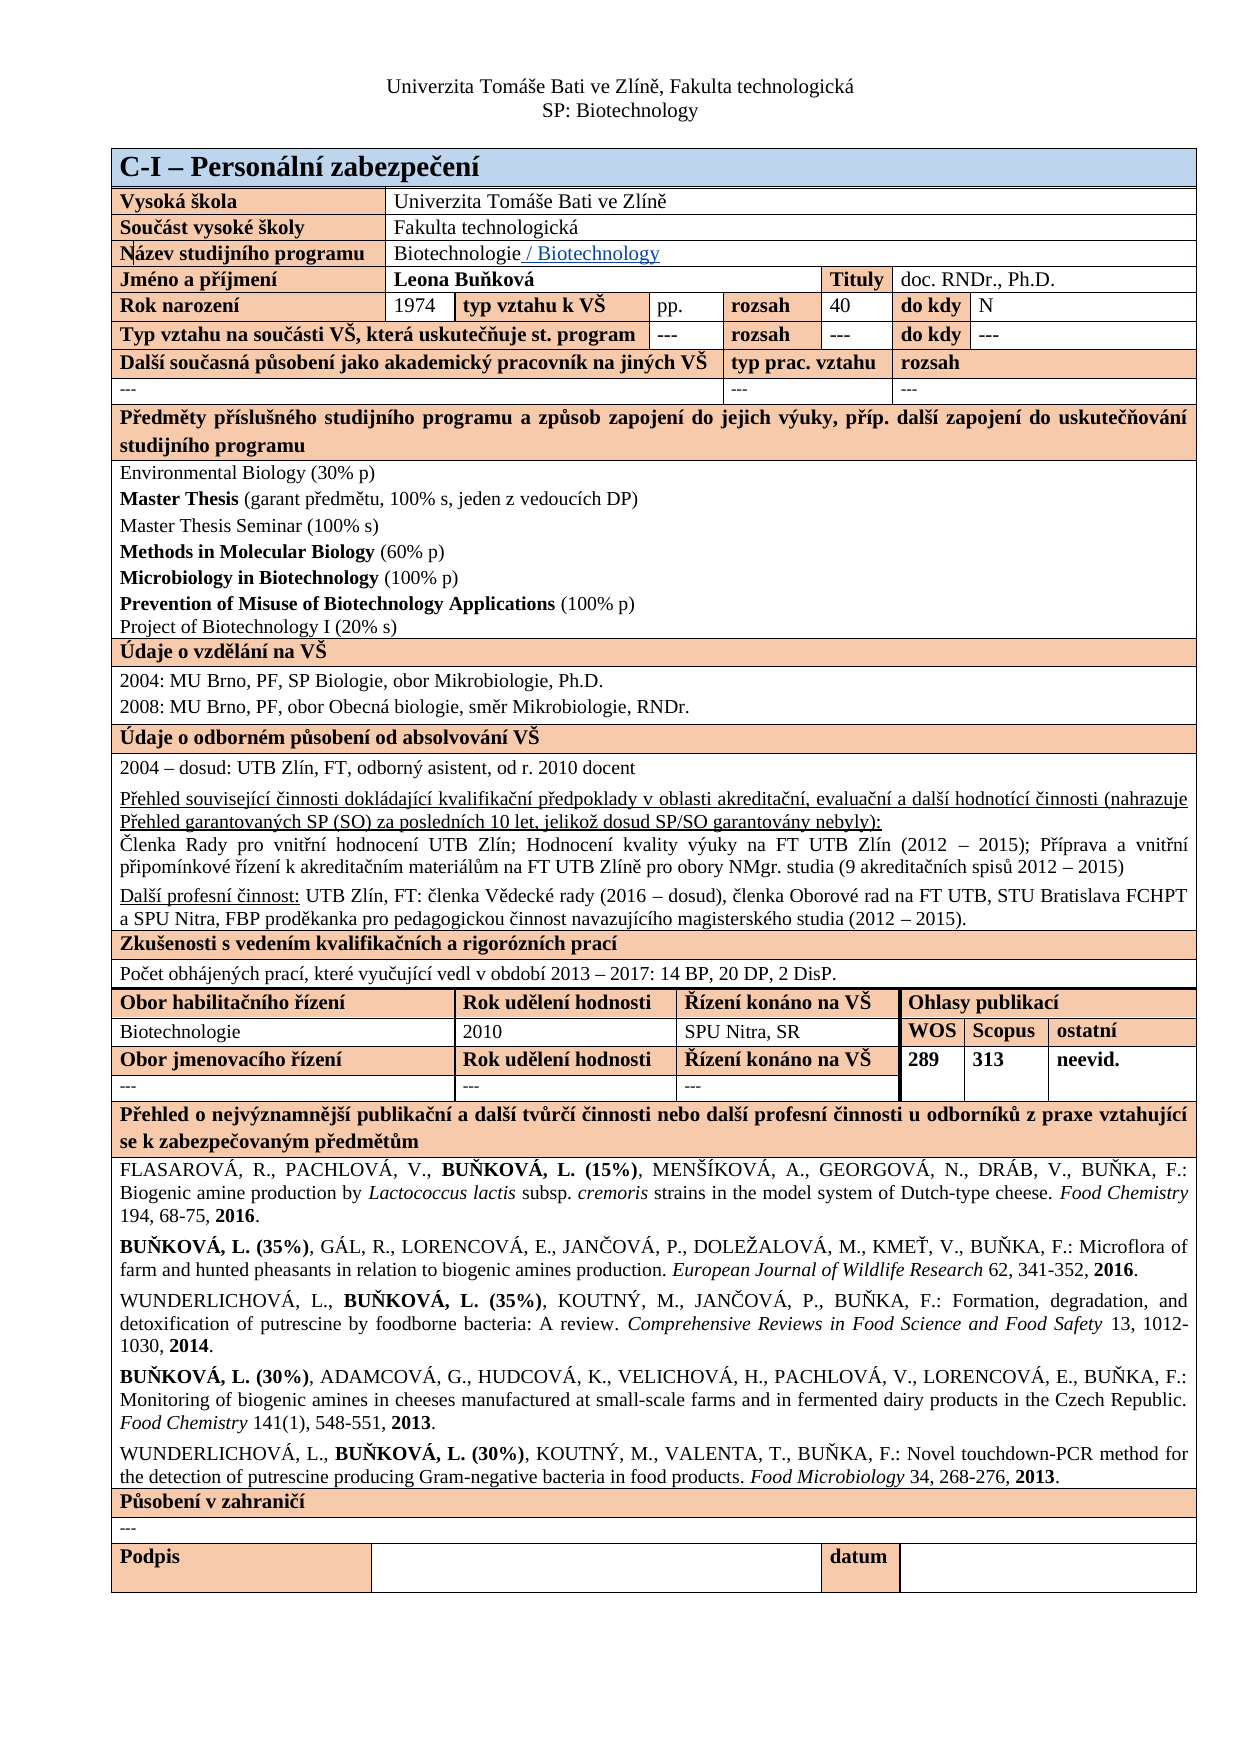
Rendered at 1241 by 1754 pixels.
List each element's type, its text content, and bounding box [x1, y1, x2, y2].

table_cell --- [112, 379, 723, 404]
table_cell Rok udělení hodnosti [456, 1047, 676, 1075]
table_cell Název studijního programu [112, 241, 385, 266]
table_cell --- [724, 379, 892, 404]
table_cell Přehled o nejvýznamnější publikační a další tvůrčí činnosti nebo další profesní činnosti u odborníků z praxe vztahující se k zabezpečovaným předmětům [112, 1102, 1196, 1157]
table_cell typ prac. vztahu [724, 350, 892, 378]
table_cell --- [112, 1518, 1196, 1543]
table_cell Zkušenosti s vedením kvalifikačních a rigorózních prací [112, 931, 1196, 959]
table_cell Univerzita Tomáše Bati ve Zlíně [386, 189, 1196, 214]
table_cell 313 [965, 1047, 1048, 1101]
table_cell Biotechnologie [386, 241, 1196, 266]
table_cell Řízení konáno na VŠ [677, 990, 898, 1017]
table_cell Ohlasy publikací [902, 990, 1196, 1017]
table_cell Leona Buňková [386, 267, 821, 292]
table_cell Řízení konáno na VŠ [677, 1047, 898, 1075]
table_cell --- [822, 322, 892, 349]
table_cell rozsah [893, 350, 1196, 378]
table_cell Další současná působení jako akademický pracovník na jiných VŠ [112, 350, 723, 378]
table_header C-I – Personální zabezpečení [112, 149, 1196, 186]
table_cell Údaje o vzdělání na VŠ [112, 639, 1196, 666]
table_cell Jméno a příjmení [112, 267, 385, 292]
table_cell Počet obhájených prací, které vyučující vedl v období 2013 – 2017: 14 BP, 20 DP, 2 DisP. [112, 960, 1196, 987]
table_cell rozsah [724, 322, 821, 349]
table_cell --- [456, 1076, 676, 1101]
table_cell doc. RNDr., Ph.D. [893, 267, 1196, 292]
table_cell Působení v zahraničí [112, 1489, 1196, 1517]
table_cell Součást vysoké školy [112, 215, 385, 240]
table_cell Fakulta technologická [386, 215, 1196, 240]
table_cell Obor jmenovacího řízení [112, 1047, 454, 1075]
table_cell Předměty příslušného studijního programu a způsob zapojení do jejich výuky, příp. další zapojení do uskutečňování studijního programu [112, 405, 1196, 460]
table_cell Rok udělení hodnosti [456, 990, 676, 1017]
table_cell 289 [902, 1047, 964, 1101]
table_cell do kdy [893, 322, 970, 349]
table_cell 40 [822, 293, 892, 321]
table_cell Podpis [112, 1544, 371, 1592]
table_cell FLASAROVÁ, R., PACHLOVÁ, V., BUŇKOVÁ, L. (15%), MENŠÍKOVÁ, A., GEORGOVÁ, N., DRÁB, V., BUŇKA, F.: Biogenic amine production by Lactococcus lactis subsp. cremoris strains in the model system of Dutch-type cheese. Food Chemistry 194, 68-75, 2016. BUŇKOVÁ, L. (35%), GÁL, R., LORENCOVÁ, E., JANČOVÁ, P., DOLEŽALOVÁ, M., KMEŤ, V., BUŇKA, F.: Microflora of farm and hunted pheasants in relation to biogenic amines production. European Journal of Wildlife Research 62, 341-352, 2016. WUNDERLICHOVÁ, L., BUŇKOVÁ, L. (35%), KOUTNÝ, M., JANČOVÁ, P., BUŇKA, F.: Formation, degradation, and detoxification of putrescine by foodborne bacteria: A review. Comprehensive Reviews in Food Science and Food Safety 13, 1012-1030, 2014. BuŇkovÁ, L. (30%), AdamcovÁ, G., HudcovÁ, K., VelichovÁ, H., PachlovÁ, V., LorencovÁ, E., BuŇka, F.: Monitoring of biogenic amines in cheeses manufactured at small-scale farms and in fermented dairy products in the Czech Republic. Food Chemistry 141(1), 548-551, 2013. WUNDERLICHOVÁ, L., BUŇKOVÁ, L. (30%), KOUTNÝ, M., VALENTA, T., BUŇKA, F.: Novel touchdown-PCR method for the detection of putrescine producing Gram-negative bacteria in food products. Food Microbiology 34, 268-276, 2013. [112, 1158, 1196, 1488]
table_cell Biotechnologie [112, 1019, 454, 1046]
table_cell SPU Nitra, SR [677, 1019, 898, 1046]
table_cell Tituly [822, 267, 892, 292]
table_cell datum [822, 1544, 899, 1592]
table_cell Environmental Biology (30% p) Master Thesis (garant předmětu, 100% s, jeden z vedoucích DP) Master Thesis Seminar (100% s) Methods in Molecular Biology (60% p) Microbiology in Biotechnology (100% p) Prevention of Misuse of Biotechnology Applications (100% p) Project of Biotechnology I (20% s) [112, 461, 1196, 638]
table_cell --- [650, 322, 723, 349]
table_cell rozsah [724, 293, 821, 321]
table_cell --- [112, 1076, 454, 1101]
table_cell do kdy [893, 293, 970, 321]
table_cell Scopus [965, 1019, 1048, 1046]
table_cell Rok narození [112, 293, 385, 321]
table_cell [372, 1544, 821, 1592]
table_cell 1974 [386, 293, 454, 321]
table_cell 2010 [456, 1019, 676, 1046]
table_cell --- [893, 379, 1196, 404]
table_cell 2004: MU Brno, PF, SP Biologie, obor Mikrobiologie, Ph.D. 2008: MU Brno, PF, obor Obecná biologie, směr Mikrobiologie, RNDr. [112, 667, 1196, 724]
table_cell ostatní [1049, 1019, 1196, 1046]
table_cell N [971, 293, 1196, 321]
table_cell Údaje o odborném působení od absolvování VŠ [112, 725, 1196, 753]
table_cell typ vztahu k VŠ [456, 293, 649, 321]
table_cell Vysoká škola [112, 189, 385, 214]
table_cell pp. [650, 293, 723, 321]
table_cell [901, 1544, 1196, 1592]
table_cell WOS [902, 1019, 964, 1046]
table_cell --- [677, 1076, 898, 1101]
table_cell --- [971, 322, 1196, 349]
table_cell Typ vztahu na součásti VŠ, která uskutečňuje st. program [112, 322, 649, 349]
table_cell Obor habilitačního řízení [112, 990, 454, 1017]
table_cell 2004 – dosud: UTB Zlín, FT, odborný asistent, od r. 2010 docent Přehled související činnosti dokládající kvalifikační předpoklady v oblasti akreditační, evaluační a další hodnotící činnosti (nahrazuje Přehled garantovaných SP (SO) za posledních 10 let, jelikož dosud SP/SO garantovány nebyly): Členka Rady pro vnitřní hodnocení UTB Zlín; Hodnocení kvality výuky na FT UTB Zlín (2012 – 2015); Příprava a vnitřní připomínkové řízení k akreditačním materiálům na FT UTB Zlíně pro obory NMgr. studia (9 akreditačních spisů 2012 – 2015) Další profesní činnost: UTB Zlín, FT: členka Vědecké rady (2016 – dosud), členka Oborové rad na FT UTB, STU Bratislava FCHPT a SPU Nitra, FBP proděkanka pro pedagogickou činnost navazujícího magisterského studia (2012 – 2015). [112, 754, 1196, 930]
table_cell neevid. [1049, 1047, 1196, 1101]
